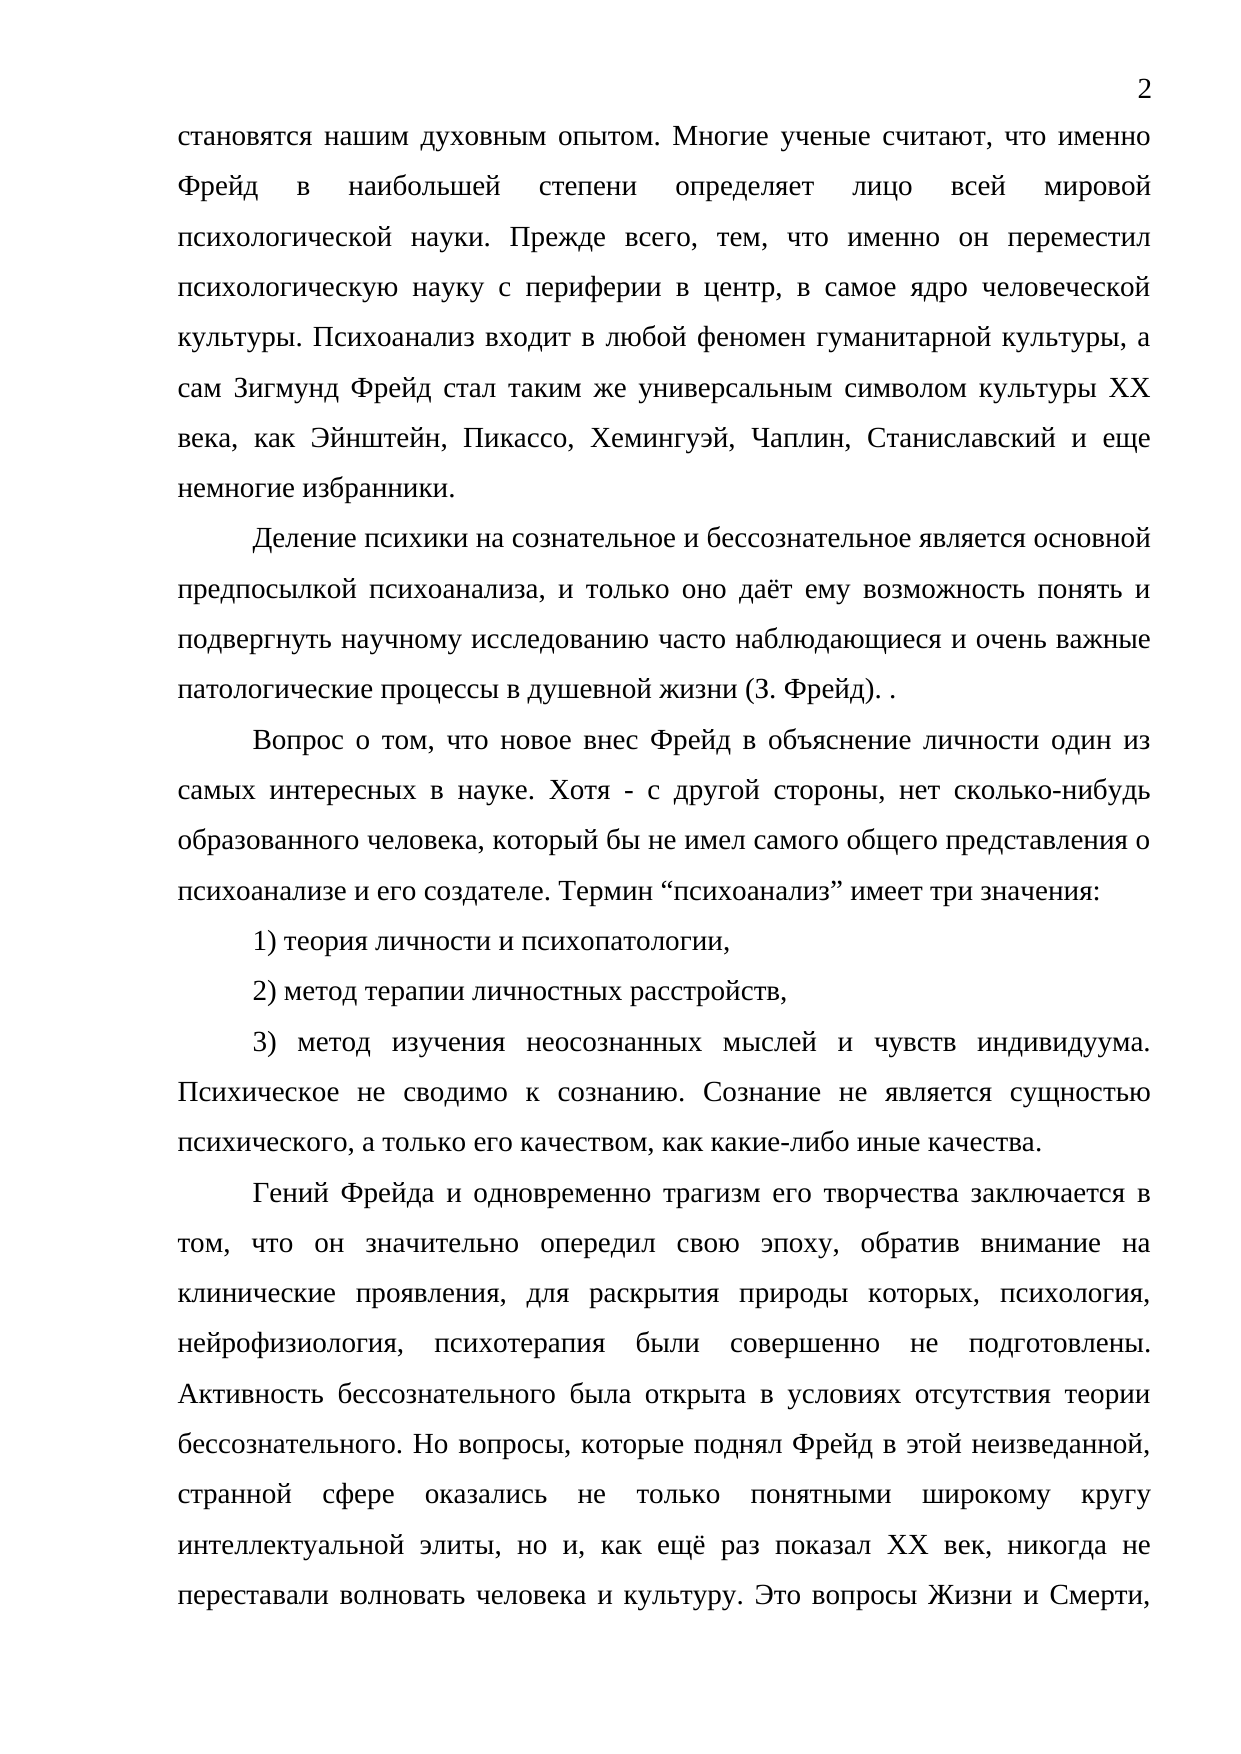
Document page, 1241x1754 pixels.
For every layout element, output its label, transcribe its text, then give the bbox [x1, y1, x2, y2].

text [177, 1175, 1152, 1611]
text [177, 118, 1152, 504]
text Вопрос о том, что новое внес Фрейд в объяснение личности один из самых интересных в науке. Хотя - с другой стороны, нет сколько-нибудь образованного человека, который бы не имел самого общего представления о психоанализе и его создателе. Термин “психоанализ” имеет три значения: [177, 722, 1152, 906]
text 1) теория личности и психопатологии, [177, 923, 1152, 957]
text 2) метод терапии личностных расстройств, [177, 973, 1152, 1007]
text Деление психики на сознательное и бессознательное является основной предпосылкой психоанализа, и только оно даёт ему возможность понять и подвергнуть научному исследованию часто наблюдающиеся и очень важные патологические процессы в душевной жизни (З. Фрейд). . [177, 521, 1152, 705]
text 3) метод изучения неосознанных мыслей и чувств индивидуума. Психическое не сводимо к сознанию. Сознание не является сущностью психического, а только его качеством, как какие-либо иные качества. [177, 1024, 1152, 1158]
